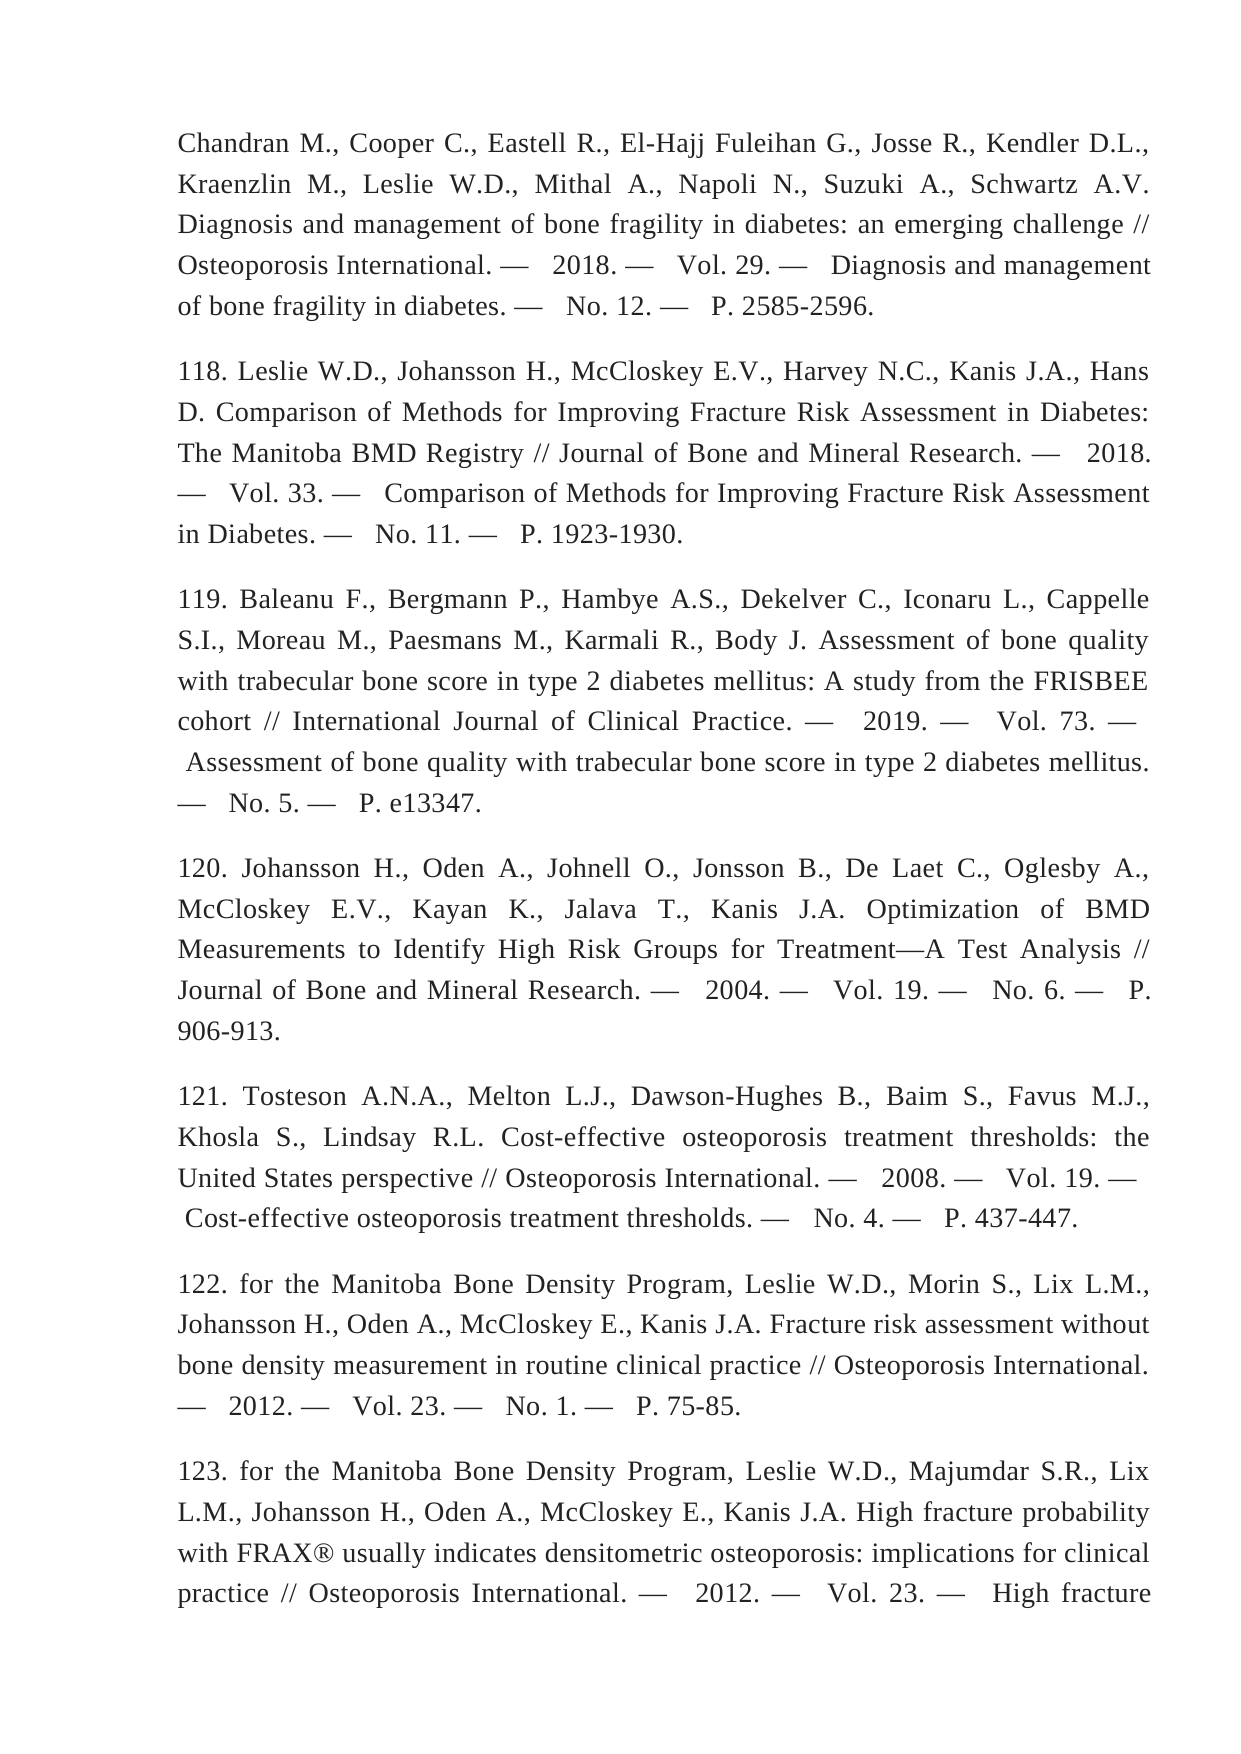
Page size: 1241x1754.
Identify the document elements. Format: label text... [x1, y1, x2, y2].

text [177, 1446, 1152, 1609]
text 122. for the Manitoba Bone Density Program, Leslie W.D., Morin S., Lix L.M., Johansson H., Oden A., McCloskey E., Kanis J.A. Fracture risk assessment without bone density measurement in routine clinical practice // Osteoporosis International. — 2012. — Vol. 23. — No. 1. — P. 75-85. [177, 1259, 1152, 1421]
text 120. Johansson H., Oden A., Johnell O., Jonsson B., De Laet C., Oglesby A., McCloskey E.V., Kayan K., Jalava T., Kanis J.A. Optimization of BMD Measurements to Identify High Risk Groups for Treatment—A Test Analysis // Journal of Bone and Mineral Research. — 2004. — Vol. 19. — No. 6. — P. 906-913. [177, 843, 1152, 1046]
text 119. Baleanu F., Bergmann P., Hambye A.S., Dekelver C., Iconaru L., Cappelle S.I., Moreau M., Paesmans M., Karmali R., Body J. Assessment of bone quality with trabecular bone score in type 2 diabetes mellitus: A study from the FRISBEE cohort // International Journal of Clinical Practice. — 2019. — Vol. 73. — Assessment of bone quality with trabecular bone score in type 2 diabetes mellitus. — No. 5. — P. e13347. [177, 574, 1152, 818]
text 118. Leslie W.D., Johansson H., McCloskey E.V., Harvey N.C., Kanis J.A., Hans D. Comparison of Methods for Improving Fracture Risk Assessment in Diabetes: The Manitoba BMD Registry // Journal of Bone and Mineral Research. — 2018. — Vol. 33. — Comparison of Methods for Improving Fracture Risk Assessment in Diabetes. — No. 11. — P. 1923-1930. [177, 346, 1152, 549]
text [177, 118, 1152, 321]
text 121. Tosteson A.N.A., Melton L.J., Dawson-Hughes B., Baim S., Favus M.J., Khosla S., Lindsay R.L. Cost-effective osteoporosis treatment thresholds: the United States perspective // Osteoporosis International. — 2008. — Vol. 19. — Cost-effective osteoporosis treatment thresholds. — No. 4. — P. 437-447. [177, 1071, 1152, 1234]
